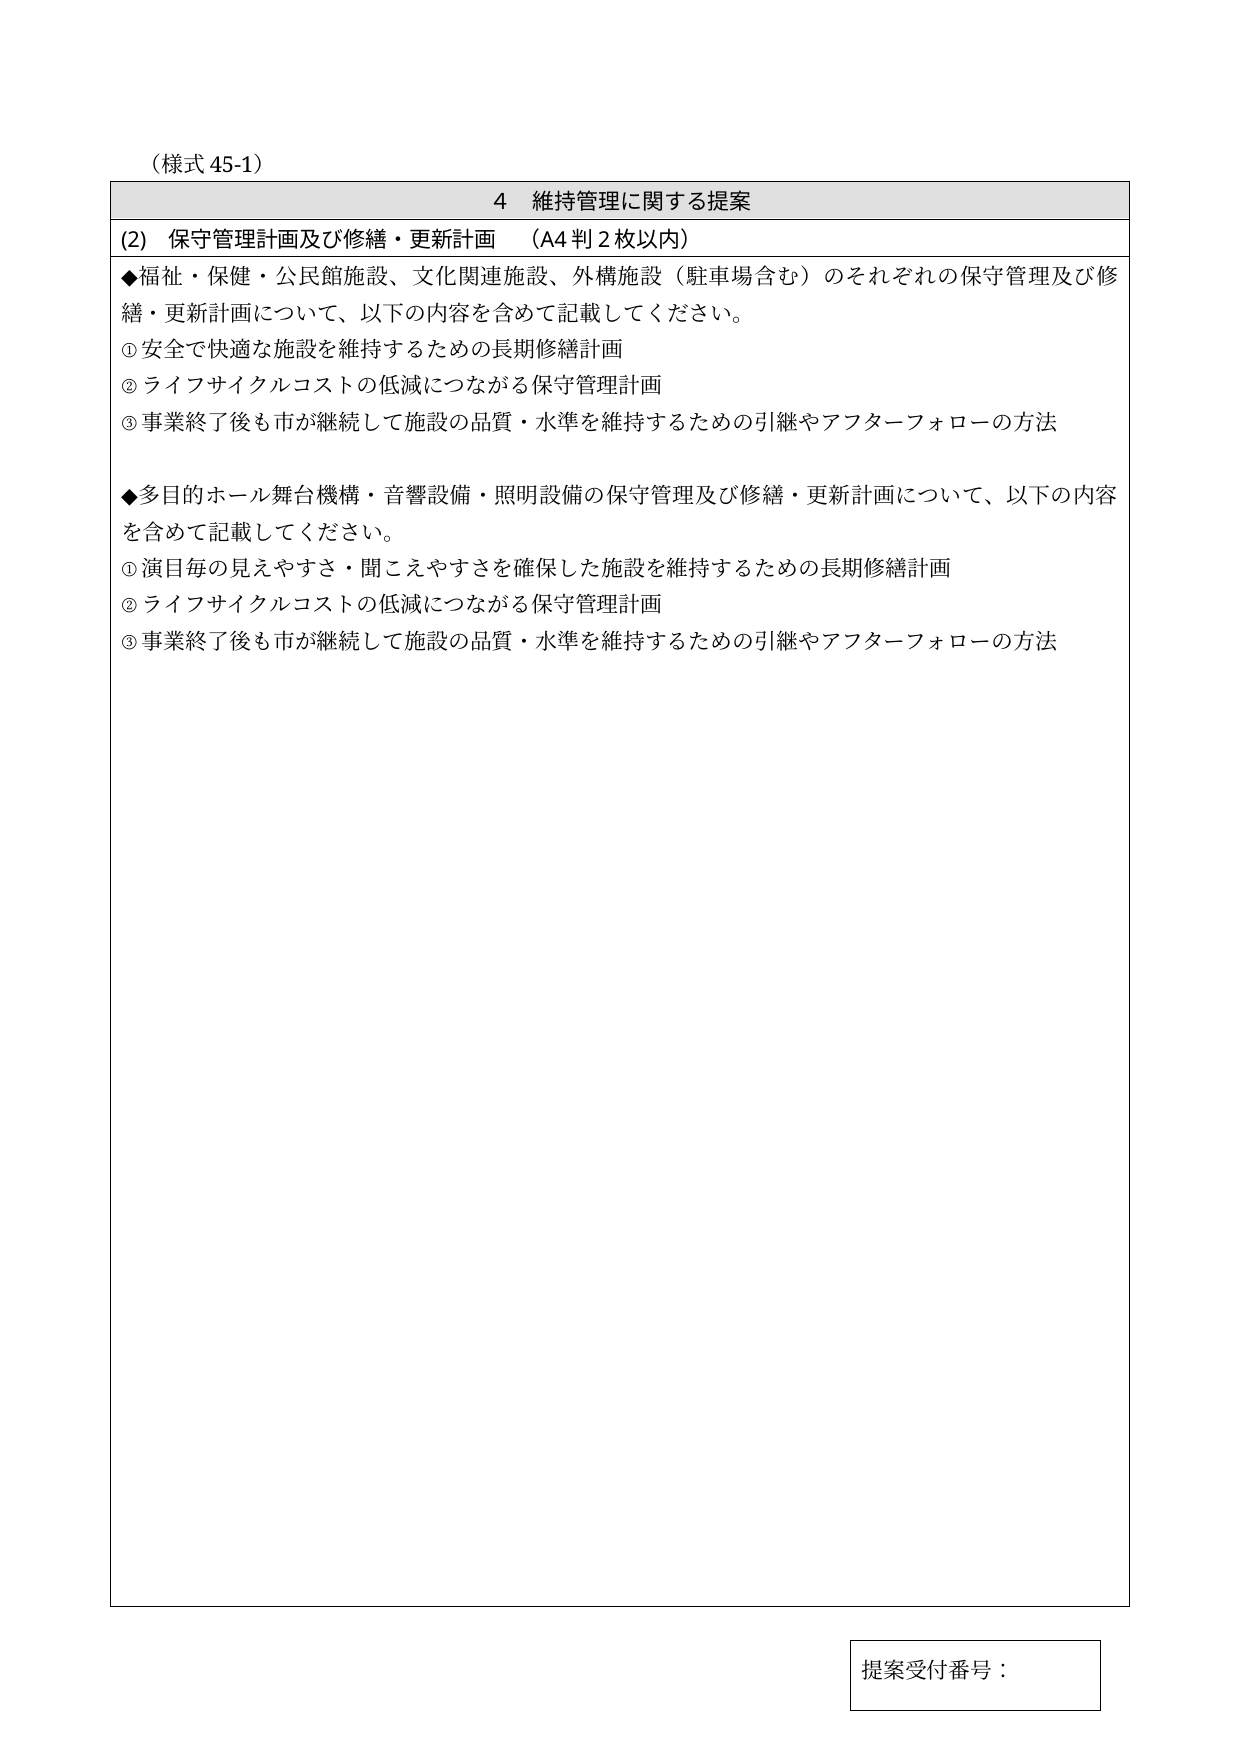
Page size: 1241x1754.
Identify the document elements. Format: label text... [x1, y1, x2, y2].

text （様式-1） [139, 144, 1101, 181]
table_cell (2) 保守管理計画及び修繕・更新計画 （A4判 2枚以内） [111, 220, 1129, 256]
table_header ４ 維持管理に関する提案 [111, 182, 1129, 218]
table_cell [111, 257, 1129, 1606]
